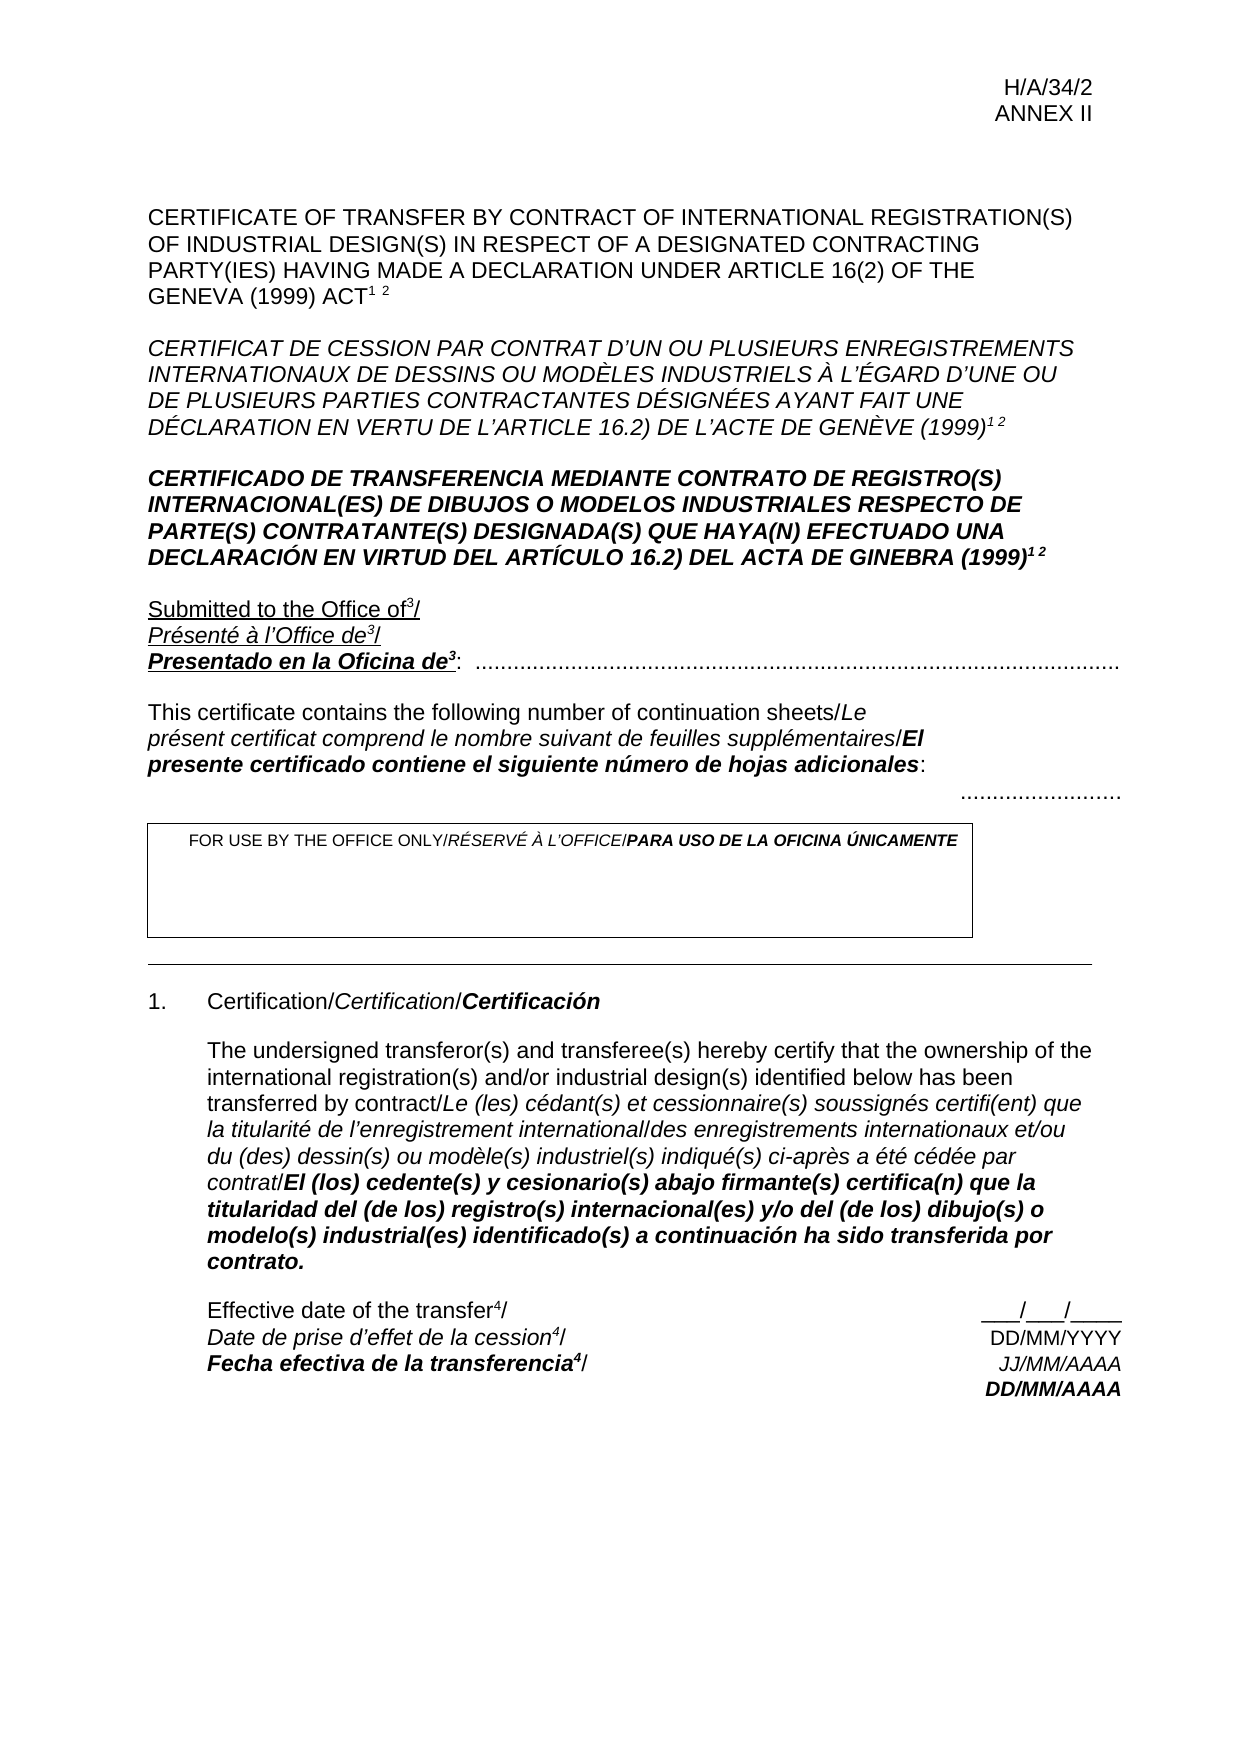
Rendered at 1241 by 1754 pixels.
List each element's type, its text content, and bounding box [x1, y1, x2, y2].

subtitle CERTIFICATE OF TRANSFER by contract of international registration(s) of industrial design(s) In respect of a designated Contracting Party(IES) having made a declaration under article 16(2) of the Geneva (1999) Act [148, 204, 1092, 310]
text This certificate contains the following number of continuation sheets/Le présent certificat comprend le nombre suivant de feuilles supplémentaires/El presente certificado contiene el siguiente número de hojas adicionales: [148, 698, 930, 804]
list The undersigned transferor(s) and transferee(s) hereby certify that the ownership of the international registration(s) and/or industrial design(s) identified below has been transferred by contract/Le (les) cédant(s) et cessionnaire(s) soussignés certifi(ent) que la titularité de l’enregistrement international/des enregistrements internationaux et/ou du (des) dessin(s) ou modèle(s) industriel(s) indiqué(s) ci-après a été cédée par contrat/El (los) cedente(s) y cesionario(s) abajo firmante(s) certifica(n) que la titularidad del (de los) registro(s) internacional(es) y/o del (de los) dibujo(s) o modelo(s) industrial(es) identificado(s) a continuación ha sido transferida por contrato. [207, 1037, 1092, 1274]
text Submitted to the Office of/ Présenté à l’Office de3/ Presentado en la Oficina de3: [148, 596, 1092, 674]
list Effective date of the transfer/ ___/___/____ [207, 1297, 1092, 1324]
text Certificat de cession PAR CONTRAT d’un ou plusieurs enregistrements internationaux de dessins ou modèles industriels à l’égard d’une ou de plusieurs parties contractantes désignées ayant fait une déclaration en vertu de l’article 16.2) de l’acte de Genève (1999)1 2 [148, 335, 1092, 440]
text certificado de transferencia mediante contrato de registro(s) internacional(es) de dibujos o modelos industriales respecto de parte(s) contratante(s) designada(s) que haya(N) efectuado una declaración en virtud del artículo 16.2) del ACTa de ginebra (1999)1 2 [148, 465, 1092, 571]
list 1. Certification/Certification/Certificación [148, 988, 1092, 1014]
list Date de prise d’effet de la cession4/ DD/MM/YYYY [207, 1324, 1092, 1350]
list DD/MM/AAAA [148, 1377, 1092, 1401]
list Fecha efectiva de la transferencia4/ JJ/MM/AAAA [207, 1350, 1092, 1377]
